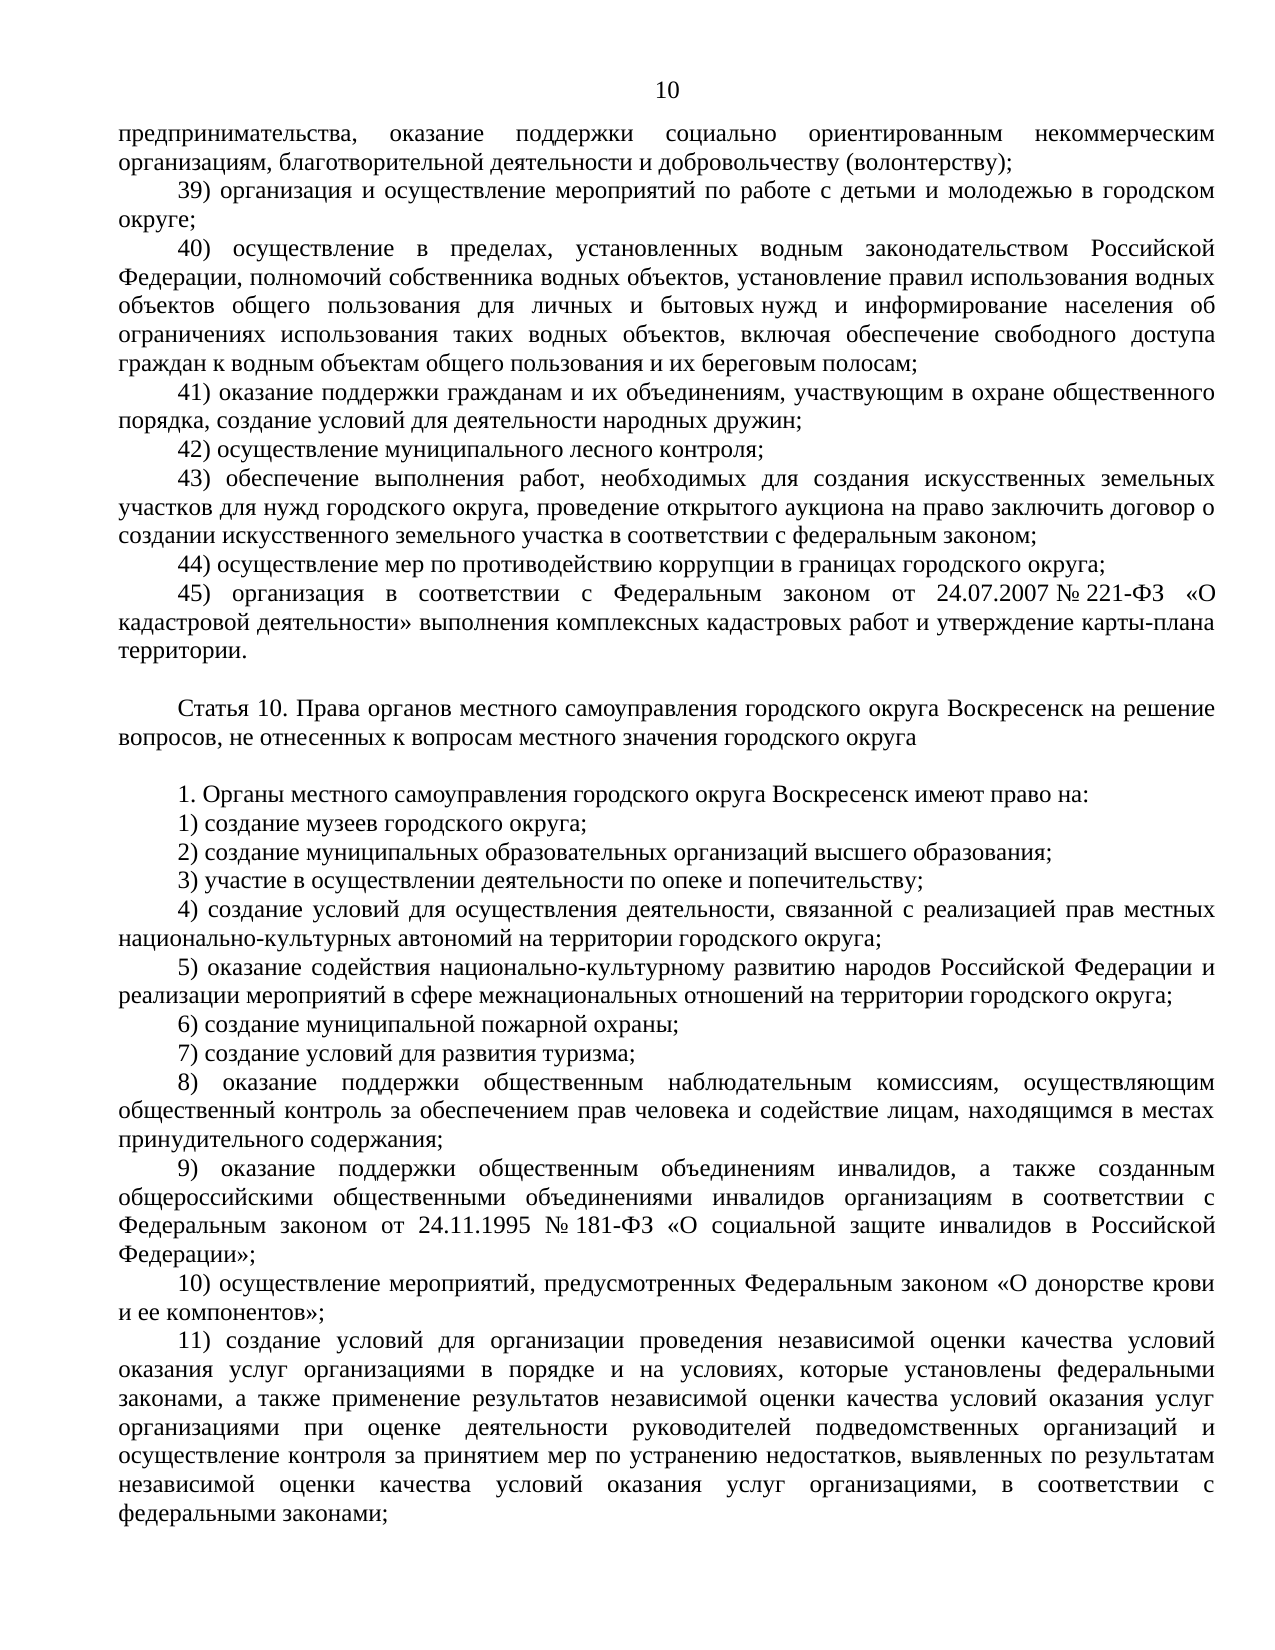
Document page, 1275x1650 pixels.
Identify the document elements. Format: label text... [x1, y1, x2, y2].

text 11) создание условий для организации проведения независимой оценки качества условий оказания услуг организациями в порядке и на условиях, которые установлены федеральными законами, а также применение результатов независимой оценки качества условий оказания услуг организациями при оценке деятельности руководителей подведомственных организаций и осуществление контроля за принятием мер по устранению недостатков, выявленных по результатам независимой оценки качества условий оказания услуг организациями, в соответствии с федеральными законами; [118, 1326, 1216, 1527]
text 9) оказание поддержки общественным объединениям инвалидов, а также созданным общероссийскими общественными объединениями инвалидов организациям в соответствии с Федеральным законом от 24.11.1995 № 181-ФЗ «О социальной защите инвалидов в Российской Федерации»; [118, 1153, 1216, 1268]
text 40) осуществление в пределах, установленных водным законодательством Российской Федерации, полномочий собственника водных объектов, установление правил использования водных объектов общего пользования для личных и бытовых нужд и информирование населения об ограничениях использования таких водных объектов, включая обеспечение свободного доступа граждан к водным объектам общего пользования и их береговым полосам; [118, 233, 1216, 377]
text 6) создание муниципальной пожарной охраны; [118, 1009, 1216, 1038]
text 1) создание музеев городского округа; [118, 808, 1216, 837]
text 8) оказание поддержки общественным наблюдательным комиссиям, осуществляющим общественный контроль за обеспечением прав человека и содействие лицам, находящимся в местах принудительного содержания; [118, 1067, 1216, 1153]
text 43) обеспечение выполнения работ, необходимых для создания искусственных земельных участков для нужд городского округа, проведение открытого аукциона на право заключить договор о создании искусственного земельного участка в соответствии с федеральным законом; [118, 463, 1216, 549]
text 3) участие в осуществлении деятельности по опеке и попечительству; [118, 866, 1216, 894]
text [118, 118, 1216, 176]
text 10) осуществление мероприятий, предусмотренных Федеральным законом «О донорстве крови и ее компонентов»; [118, 1268, 1216, 1326]
text 45) организация в соответствии с Федеральным законом от 24.07.2007 № 221-ФЗ «О кадастровой деятельности» выполнения комплексных кадастровых работ и утверждение карты-плана территории. [118, 578, 1216, 664]
text 42) осуществление муниципального лесного контроля; [118, 434, 1216, 463]
text Статья 10. Права органов местного самоуправления городского округа Воскресенск на решение вопросов, не отнесенных к вопросам местного значения городского округа [118, 693, 1216, 751]
text 4) создание условий для осуществления деятельности, связанной с реализацией прав местных национально-культурных автономий на территории городского округа; [118, 894, 1216, 952]
text 5) оказание содействия национально-культурному развитию народов Российской Федерации и реализации мероприятий в сфере межнациональных отношений на территории городского округа; [118, 952, 1216, 1009]
text 2) создание муниципальных образовательных организаций высшего образования; [118, 837, 1216, 866]
text 39) организация и осуществление мероприятий по работе с детьми и молодежью в городском округе; [118, 176, 1216, 233]
text 41) оказание поддержки гражданам и их объединениям, участвующим в охране общественного порядка, создание условий для деятельности народных дружин; [118, 377, 1216, 434]
text 44) осуществление мер по противодействию коррупции в границах городского округа; [118, 549, 1216, 578]
text 1. Органы местного самоуправления городского округа Воскресенск имеют право на: [118, 779, 1216, 808]
text 7) создание условий для развития туризма; [118, 1038, 1216, 1067]
